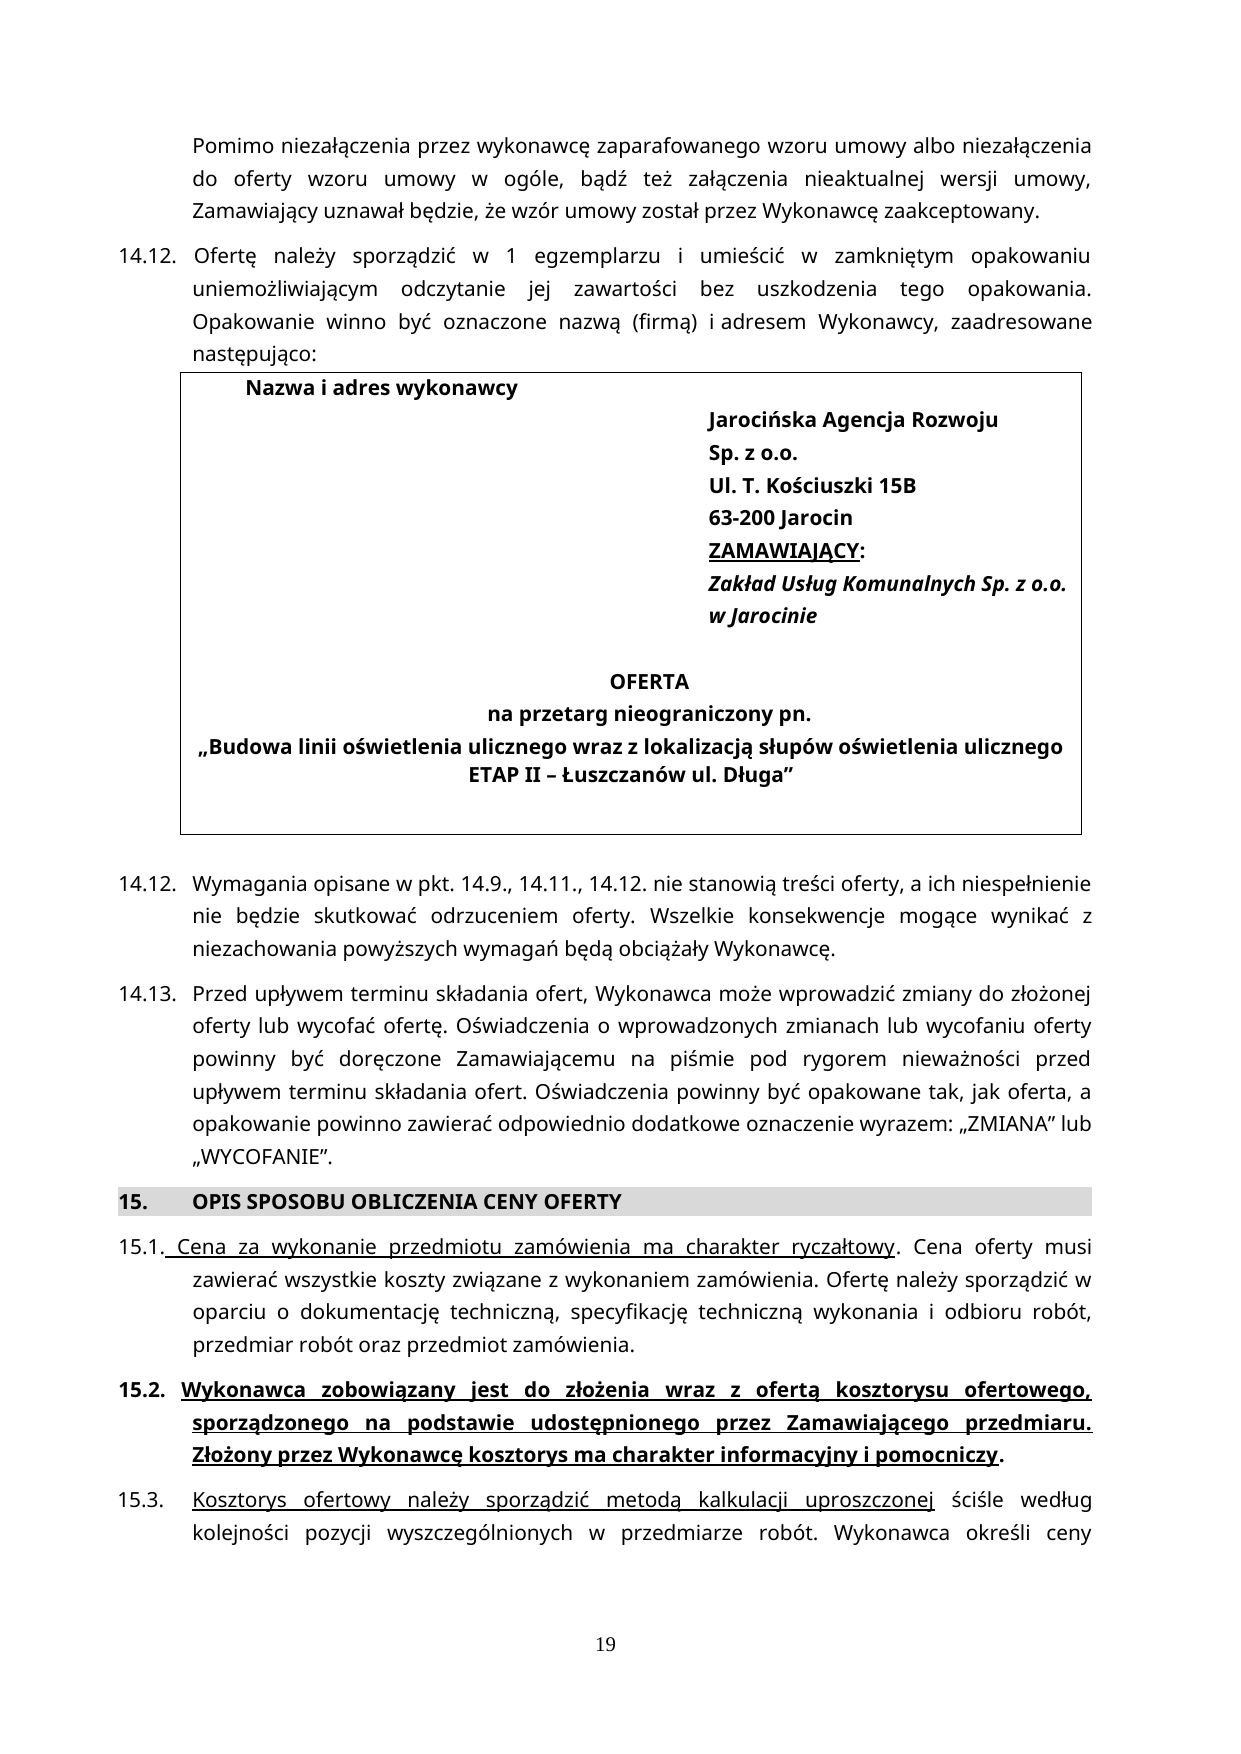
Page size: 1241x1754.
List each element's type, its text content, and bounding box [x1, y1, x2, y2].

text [118, 131, 1092, 225]
text 14.12. Wymagania opisane w pkt. 14.9., 14.11., 14.12. nie stanowią treści oferty, a ich niespełnienie nie będzie skutkować odrzuceniem oferty. Wszelkie konsekwencje mogące wynikać z niezachowania powyższych wymagań będą obciążały Wykonawcę. [118, 869, 1092, 962]
text 14.13. Przed upływem terminu składania ofert, Wykonawca może wprowadzić zmiany do złożonej oferty lub wycofać ofertę. Oświadczenia o wprowadzonych zmianach lub wycofaniu oferty powinny być doręczone Zamawiającemu na piśmie pod rygorem nieważności przed upływem terminu składania ofert. Oświadczenia powinny być opakowane tak, jak oferta, a opakowanie powinno zawierać odpowiednio dodatkowe oznaczenie wyrazem: „ZMIANA” lub „WYCOFANIE”. [118, 979, 1092, 1170]
text 15.1. Cena za wykonanie przedmiotu zamówienia ma charakter ryczałtowy. Cena oferty musi zawierać wszystkie koszty związane z wykonaniem zamówienia. Ofertę należy sporządzić w oparciu o dokumentację techniczną, specyfikację techniczną wykonania i odbioru robót, przedmiar robót oraz przedmiot zamówienia. [118, 1232, 1092, 1358]
text 14.12. Ofertę należy sporządzić w 1 egzemplarzu i umieścić w zamkniętym opakowaniu uniemożliwiającym odczytanie jej zawartości bez uszkodzenia tego opakowania. Opakowanie winno być oznaczone nazwą (firmą) i adresem Wykonawcy, zaadresowane następująco: [118, 242, 1092, 368]
text 15. OPIS SPOSOBU OBLICZENIA CENY OFERTY [622, 1187, 1092, 1216]
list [117, 1485, 1092, 1546]
text 15.2. Wykonawca zobowiązany jest do złożenia wraz z ofertą kosztorysu ofertowego, sporządzonego na podstawie udostępnionego przez Zamawiającego przedmiaru. Złożony przez Wykonawcę kosztorys ma charakter informacyjny i pomocniczy. [118, 1375, 1092, 1469]
table_header Nazwa i adres wykonawcy Jarocińska Agencja Rozwoju Sp. z o.o. Ul. T. Kościuszki 15B 63-200 Jarocin ZAMAWIAJĄCY: Zakład Usług Komunalnych Sp. z o.o. w Jarocinie OFERTA na przetarg nieograniczony pn. „Budowa linii oświetlenia ulicznego wraz z lokalizacją słupów oświetlenia ulicznego ETAP II – Łuszczanów ul. Długa” [181, 373, 1081, 833]
